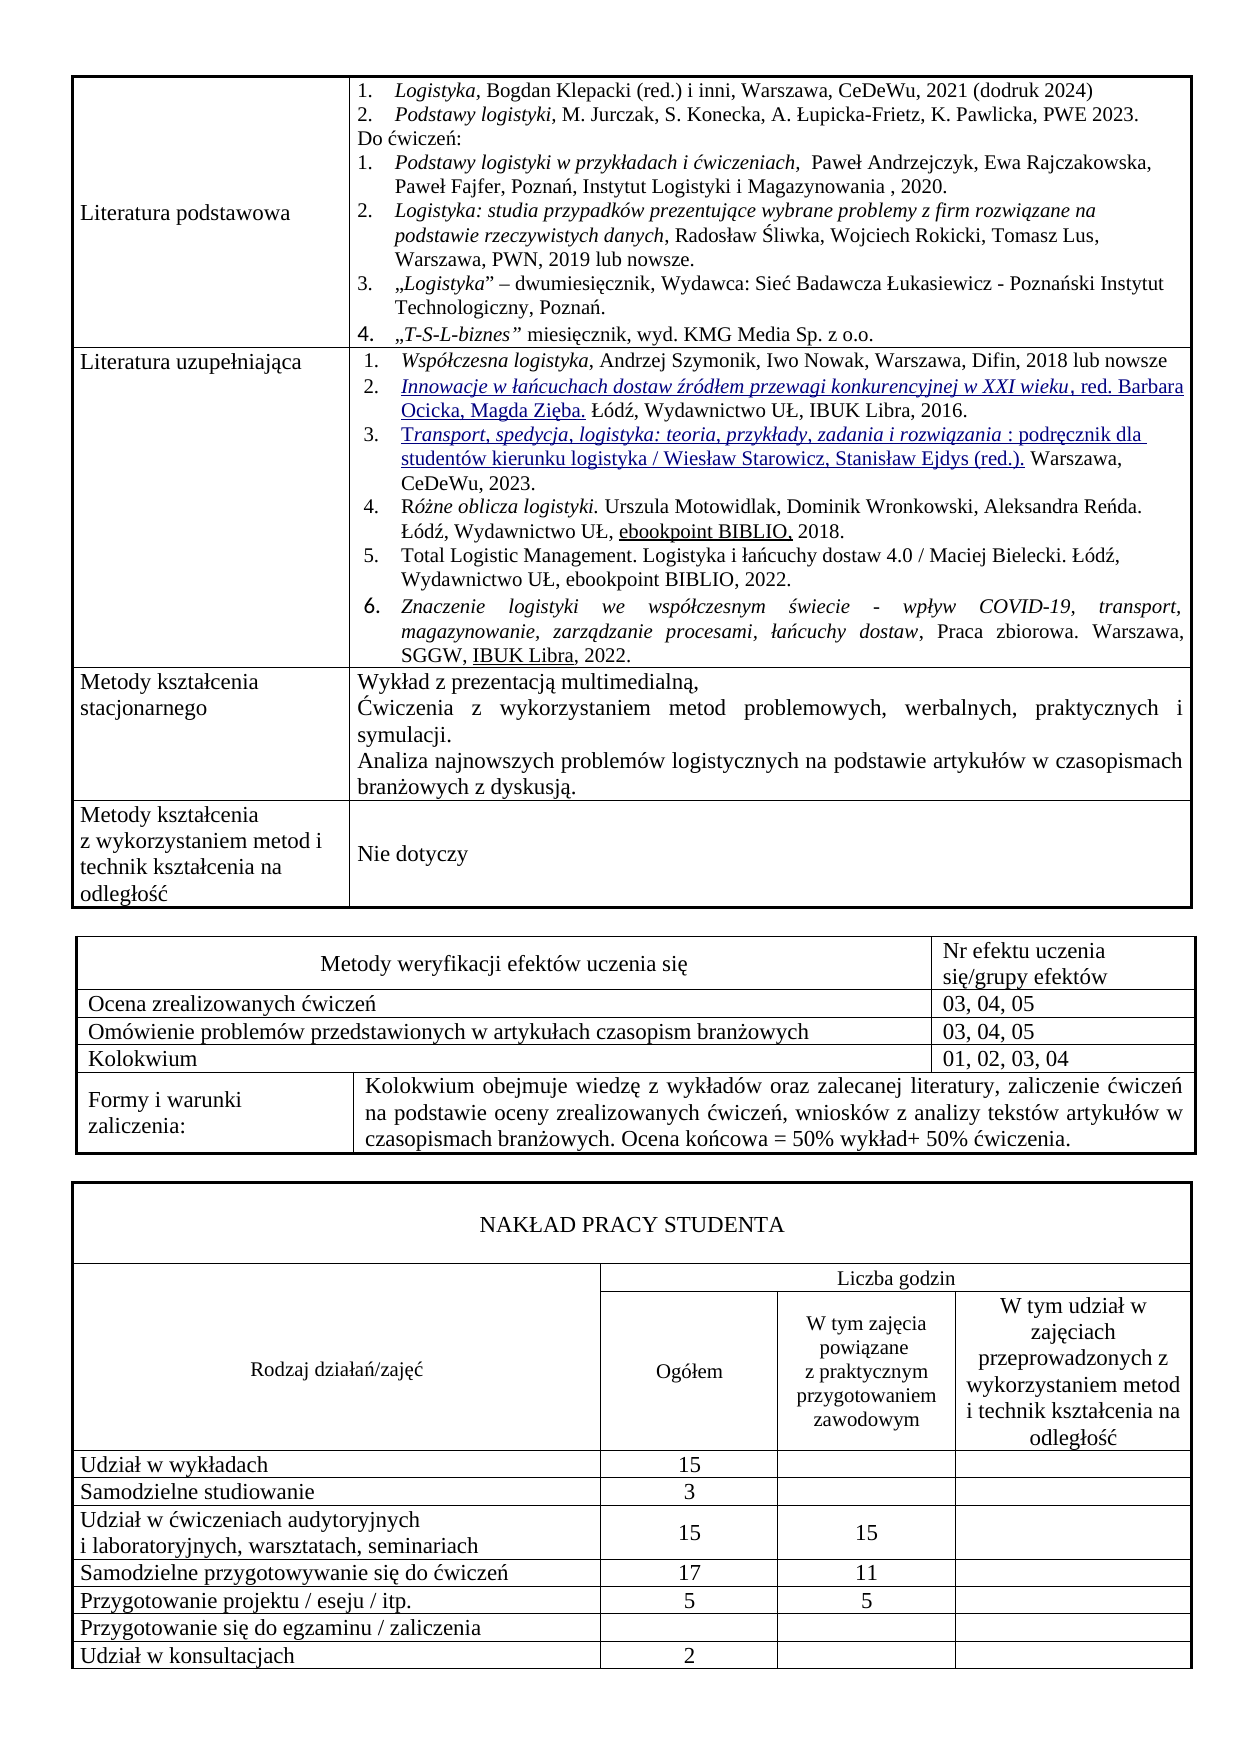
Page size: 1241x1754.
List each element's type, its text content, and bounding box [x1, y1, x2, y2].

table_cell Współczesna logistyka, Andrzej Szymonik, Iwo Nowak, Warszawa, Difin, 2018 lub nowsze Innowacje w łańcuchach dostaw źródłem przewagi konkurencyjnej w XXI wieku, red. Barbara Ocicka, Magda Zięba. Łódź, Wydawnictwo UŁ, IBUK Libra, 2016. Transport, spedycja, logistyka: teoria, przykłady, zadania i rozwiązania : podręcznik dla studentów kierunku logistyka / Wiesław Starowicz, Stanisław Ejdys (red.). Warszawa, CeDeWu, 2023. Różne oblicza logistyki. Urszula Motowidlak, Dominik Wronkowski, Aleksandra Reńda. Łódź, Wydawnictwo UŁ, ebookpoint BIBLIO, 2018. Total Logistic Management. Logistyka i łańcuchy dostaw 4.0 / Maciej Bielecki. Łódź, Wydawnictwo UŁ, ebookpoint BIBLIO, 2022. Znaczenie logistyki we współczesnym świecie - wpływ COVID-19, transport, magazynowanie, zarządzanie procesami, łańcuchy dostaw, Praca zbiorowa. Warszawa, SGGW, IBUK Libra, 2022. [350, 348, 1190, 667]
table_cell Omówienie problemów przedstawionych w artykułach czasopism branżowych [78, 1018, 931, 1044]
table_cell [778, 1451, 955, 1477]
table_cell 17 [601, 1560, 777, 1586]
table_cell 15 [601, 1451, 777, 1477]
table_cell Kolokwium obejmuje wiedzę z wykładów oraz zalecanej literatury, zaliczenie ćwiczeń na podstawie oceny zrealizowanych ćwiczeń, wniosków z analizy tekstów artykułów w czasopismach branżowych. Ocena końcowa = 50% wykład+ 50% ćwiczenia. [354, 1073, 1194, 1152]
table_cell Liczba godzin [601, 1264, 1190, 1291]
table_cell Rodzaj działań/zajęć [74, 1264, 600, 1450]
table_cell [778, 1478, 955, 1505]
table_cell 15 [778, 1506, 955, 1558]
table_cell Metody kształcenia z wykorzystaniem metod i technik kształcenia na odległość [74, 801, 349, 906]
table_cell [778, 1614, 955, 1641]
table_cell Literatura uzupełniająca [74, 348, 349, 667]
table_header NAKŁAD PRACY STUDENTA [74, 1184, 1190, 1263]
table_cell Metody kształcenia stacjonarnego [74, 668, 349, 800]
table_cell [956, 1614, 1190, 1641]
table_cell [778, 1642, 955, 1668]
table_cell W tym zajęcia powiązane z praktycznym przygotowaniem zawodowym [778, 1292, 955, 1450]
table_cell [601, 1614, 777, 1641]
table_cell 5 [601, 1587, 777, 1613]
table_cell Formy i warunki zaliczenia: [78, 1073, 353, 1152]
table_cell Udział w wykładach [74, 1451, 600, 1477]
table_cell 3 [601, 1478, 777, 1505]
table_cell 11 [778, 1560, 955, 1586]
table_cell Przygotowanie projektu / eseju / itp. [74, 1587, 600, 1613]
table_header Logistyka, Bogdan Klepacki (red.) i inni, Warszawa, CeDeWu, 2021 (dodruk 2024) Podstawy logistyki, M. Jurczak, S. Konecka, A. Łupicka-Frietz, K. Pawlicka, PWE 2023. Do ćwiczeń: Podstawy logistyki w przykładach i ćwiczeniach, Paweł Andrzejczyk, Ewa Rajczakowska, Paweł Fajfer, Poznań, Instytut Logistyki i Magazynowania , 2020. Logistyka: studia przypadków prezentujące wybrane problemy z firm rozwiązane na podstawie rzeczywistych danych, Radosław Śliwka, Wojciech Rokicki, Tomasz Lus, Warszawa, PWN, 2019 lub nowsze. „Logistyka” – dwumiesięcznik, Wydawca: Sieć Badawcza Łukasiewicz - Poznański Instytut Technologiczny, Poznań. „T-S-L-biznes” miesięcznik, wyd. KMG Media Sp. z o.o. [350, 78, 1190, 347]
table_cell Kolokwium [78, 1045, 931, 1072]
table_cell Udział w konsultacjach [74, 1642, 600, 1668]
table_cell Nie dotyczy [350, 801, 1190, 906]
table_cell Samodzielne studiowanie [74, 1478, 600, 1505]
table_header Nr efektu uczenia się/grupy efektów [932, 937, 1194, 989]
table_cell 15 [601, 1506, 777, 1558]
table_cell [956, 1642, 1190, 1668]
table_cell Wykład z prezentacją multimedialną, Ćwiczenia z wykorzystaniem metod problemowych, werbalnych, praktycznych i symulacji. Analiza najnowszych problemów logistycznych na podstawie artykułów w czasopismach branżowych z dyskusją. [350, 668, 1190, 800]
table_cell Udział w ćwiczeniach audytoryjnych i laboratoryjnych, warsztatach, seminariach [74, 1506, 600, 1558]
table_cell 03, 04, 05 [932, 1018, 1194, 1044]
table_cell Przygotowanie się do egzaminu / zaliczenia [74, 1614, 600, 1641]
table_cell 2 [601, 1642, 777, 1668]
table_cell [956, 1560, 1190, 1586]
table_cell 5 [778, 1587, 955, 1613]
table_cell 03, 04, 05 [932, 990, 1194, 1017]
table_cell 01, 02, 03, 04 [932, 1045, 1194, 1072]
table_cell [956, 1478, 1190, 1505]
table_cell [956, 1587, 1190, 1613]
table_cell [956, 1451, 1190, 1477]
table_cell Ocena zrealizowanych ćwiczeń [78, 990, 931, 1017]
table_cell W tym udział w zajęciach przeprowadzonych z wykorzystaniem metod i technik kształcenia na odległość [956, 1292, 1190, 1450]
table_header Metody weryfikacji efektów uczenia się [78, 937, 931, 989]
table_header Literatura podstawowa [74, 78, 349, 347]
table_cell [956, 1506, 1190, 1558]
table_cell Samodzielne przygotowywanie się do ćwiczeń [74, 1560, 600, 1586]
table_cell Ogółem [601, 1292, 777, 1450]
